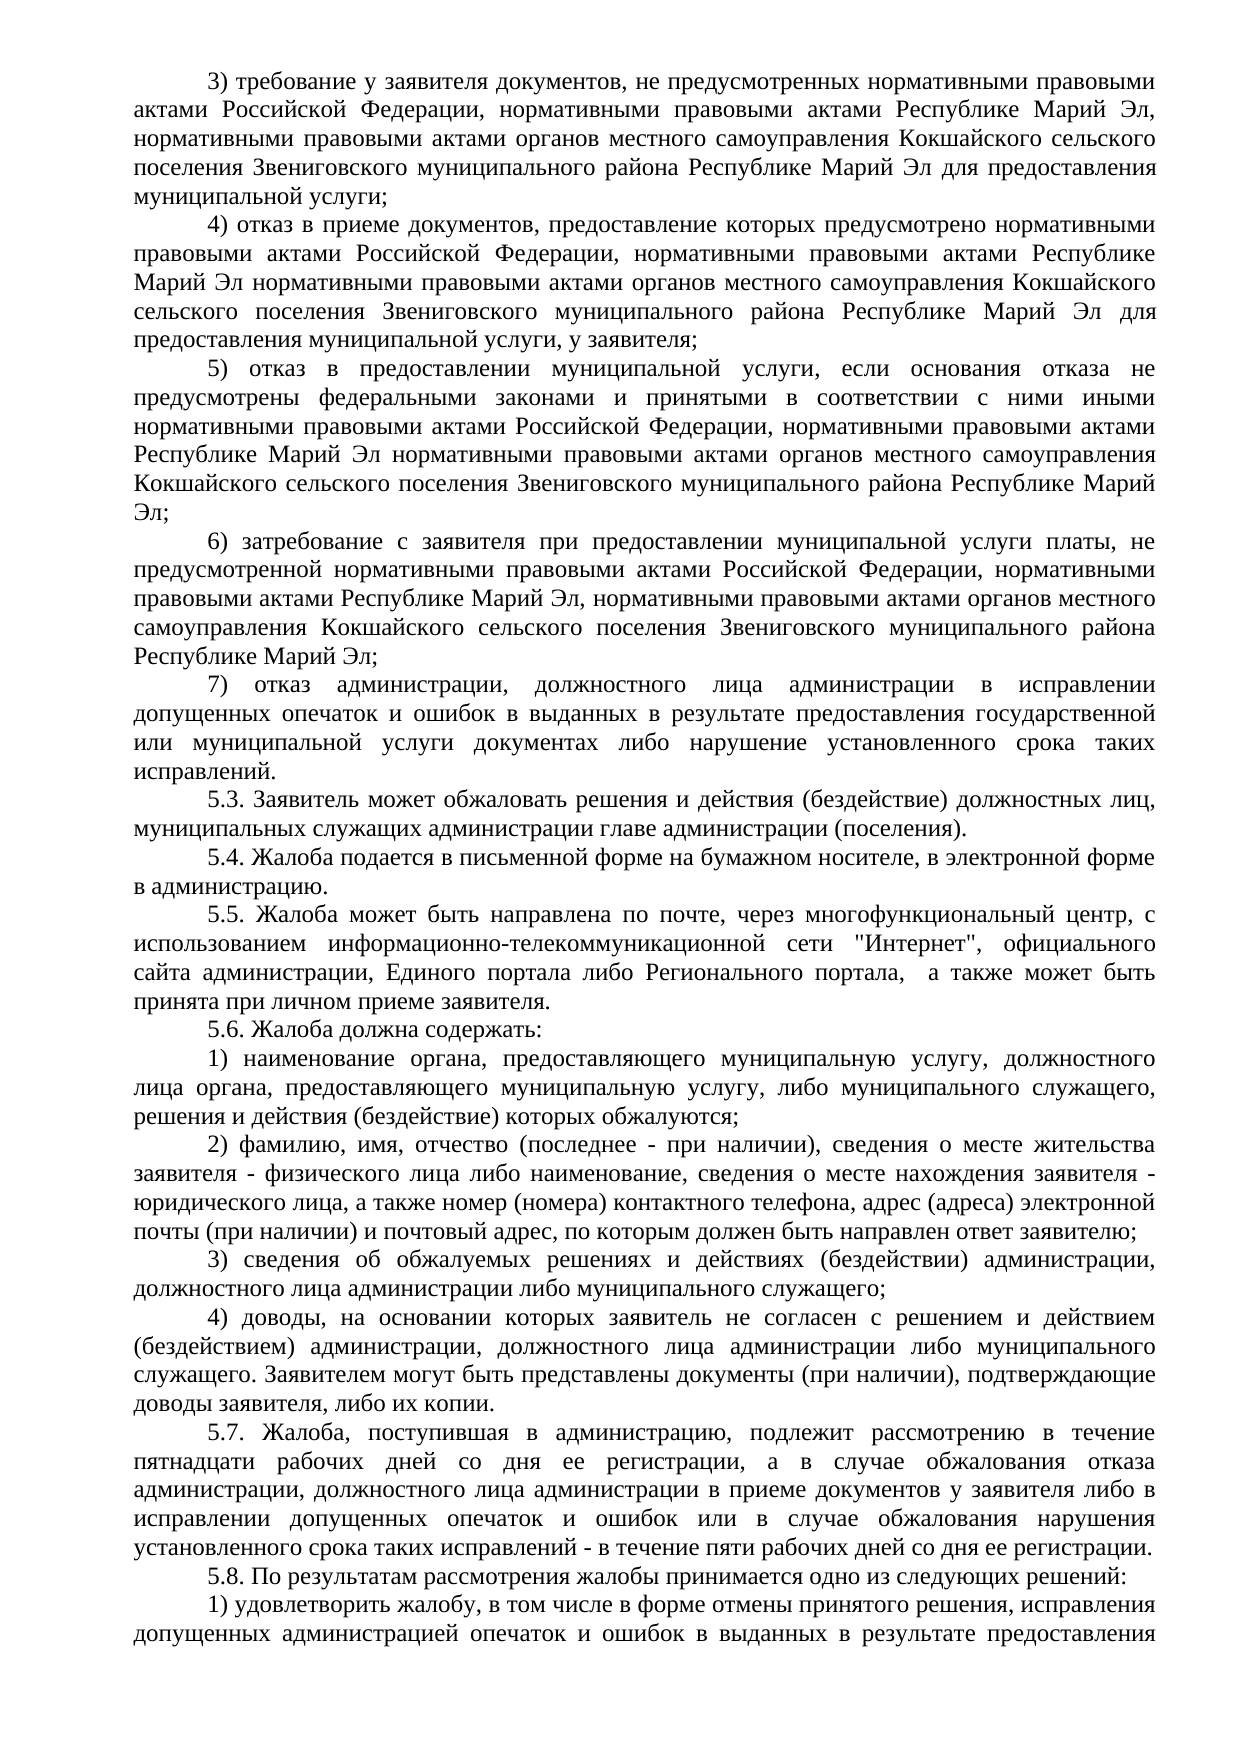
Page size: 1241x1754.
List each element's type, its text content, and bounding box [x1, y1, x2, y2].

text 6) затребование с заявителя при предоставлении муниципальной услуги платы, не предусмотренной нормативными правовыми актами Российской Федерации, нормативными правовыми актами Республике Марий Эл, нормативными правовыми актами органов местного самоуправления Кокшайского сельского поселения Звениговского муниципального района Республике Марий Эл; [133, 526, 1157, 669]
text 5.5. Жалоба может быть направлена по почте, через многофункциональный центр, с использованием информационно-телекоммуникационной сети "Интернет", официального сайта администрации, Единого портала либо Регионального портала, а также может быть принята при личном приеме заявителя. [133, 899, 1157, 1014]
text 2) фамилию, имя, отчество (последнее - при наличии), сведения о месте жительства заявителя - физического лица либо наименование, сведения о месте нахождения заявителя - юридического лица, а также номер (номера) контактного телефона, адрес (адреса) электронной почты (при наличии) и почтовый адрес, по которым должен быть направлен ответ заявителю; [133, 1129, 1157, 1244]
text 7) отказ администрации, должностного лица администрации в исправлении допущенных опечаток и ошибок в выданных в результате предоставления государственной или муниципальной услуги документах либо нарушение установленного срока таких исправлений. [133, 669, 1157, 784]
text 5.7. Жалоба, поступившая в администрацию, подлежит рассмотрению в течение пятнадцати рабочих дней со дня ее регистрации, а в случае обжалования отказа администрации, должностного лица администрации в приеме документов у заявителя либо в исправлении допущенных опечаток и ошибок или в случае обжалования нарушения установленного срока таких исправлений - в течение пяти рабочих дней со дня ее регистрации. [133, 1417, 1157, 1561]
text 3) требование у заявителя документов, не предусмотренных нормативными правовыми актами Российской Федерации, нормативными правовыми актами Республике Марий Эл, нормативными правовыми актами органов местного самоуправления Кокшайского сельского поселения Звениговского муниципального района Республике Марий Эл для предоставления муниципальной услуги; [133, 66, 1157, 209]
text 4) доводы, на основании которых заявитель не согласен с решением и действием (бездействием) администрации, должностного лица администрации либо муниципального служащего. Заявителем могут быть представлены документы (при наличии), подтверждающие доводы заявителя, либо их копии. [133, 1302, 1157, 1417]
text 5.6. Жалоба должна содержать: [133, 1014, 1157, 1043]
text 5) отказ в предоставлении муниципальной услуги, если основания отказа не предусмотрены федеральными законами и принятыми в соответствии с ними иными нормативными правовыми актами Российской Федерации, нормативными правовыми актами Республике Марий Эл нормативными правовыми актами органов местного самоуправления Кокшайского сельского поселения Звениговского муниципального района Республике Марий Эл; [133, 353, 1157, 526]
text 5.3. Заявитель может обжаловать решения и действия (бездействие) должностных лиц, муниципальных служащих администрации главе администрации (поселения). [133, 784, 1157, 842]
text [133, 1589, 1157, 1647]
text 3) сведения об обжалуемых решениях и действиях (бездействии) администрации, должностного лица администрации либо муниципального служащего; [133, 1244, 1157, 1302]
text 5.4. Жалоба подается в письменной форме на бумажном носителе, в электронной форме в администрацию. [133, 842, 1157, 899]
text 5.8. По результатам рассмотрения жалобы принимается одно из следующих решений: [133, 1561, 1157, 1589]
text 1) наименование органа, предоставляющего муниципальную услугу, должностного лица органа, предоставляющего муниципальную услугу, либо муниципального служащего, решения и действия (бездействие) которых обжалуются; [133, 1043, 1157, 1129]
text 4) отказ в приеме документов, предоставление которых предусмотрено нормативными правовыми актами Российской Федерации, нормативными правовыми актами Республике Марий Эл нормативными правовыми актами органов местного самоуправления Кокшайского сельского поселения Звениговского муниципального района Республике Марий Эл для предоставления муниципальной услуги, у заявителя; [133, 209, 1157, 353]
